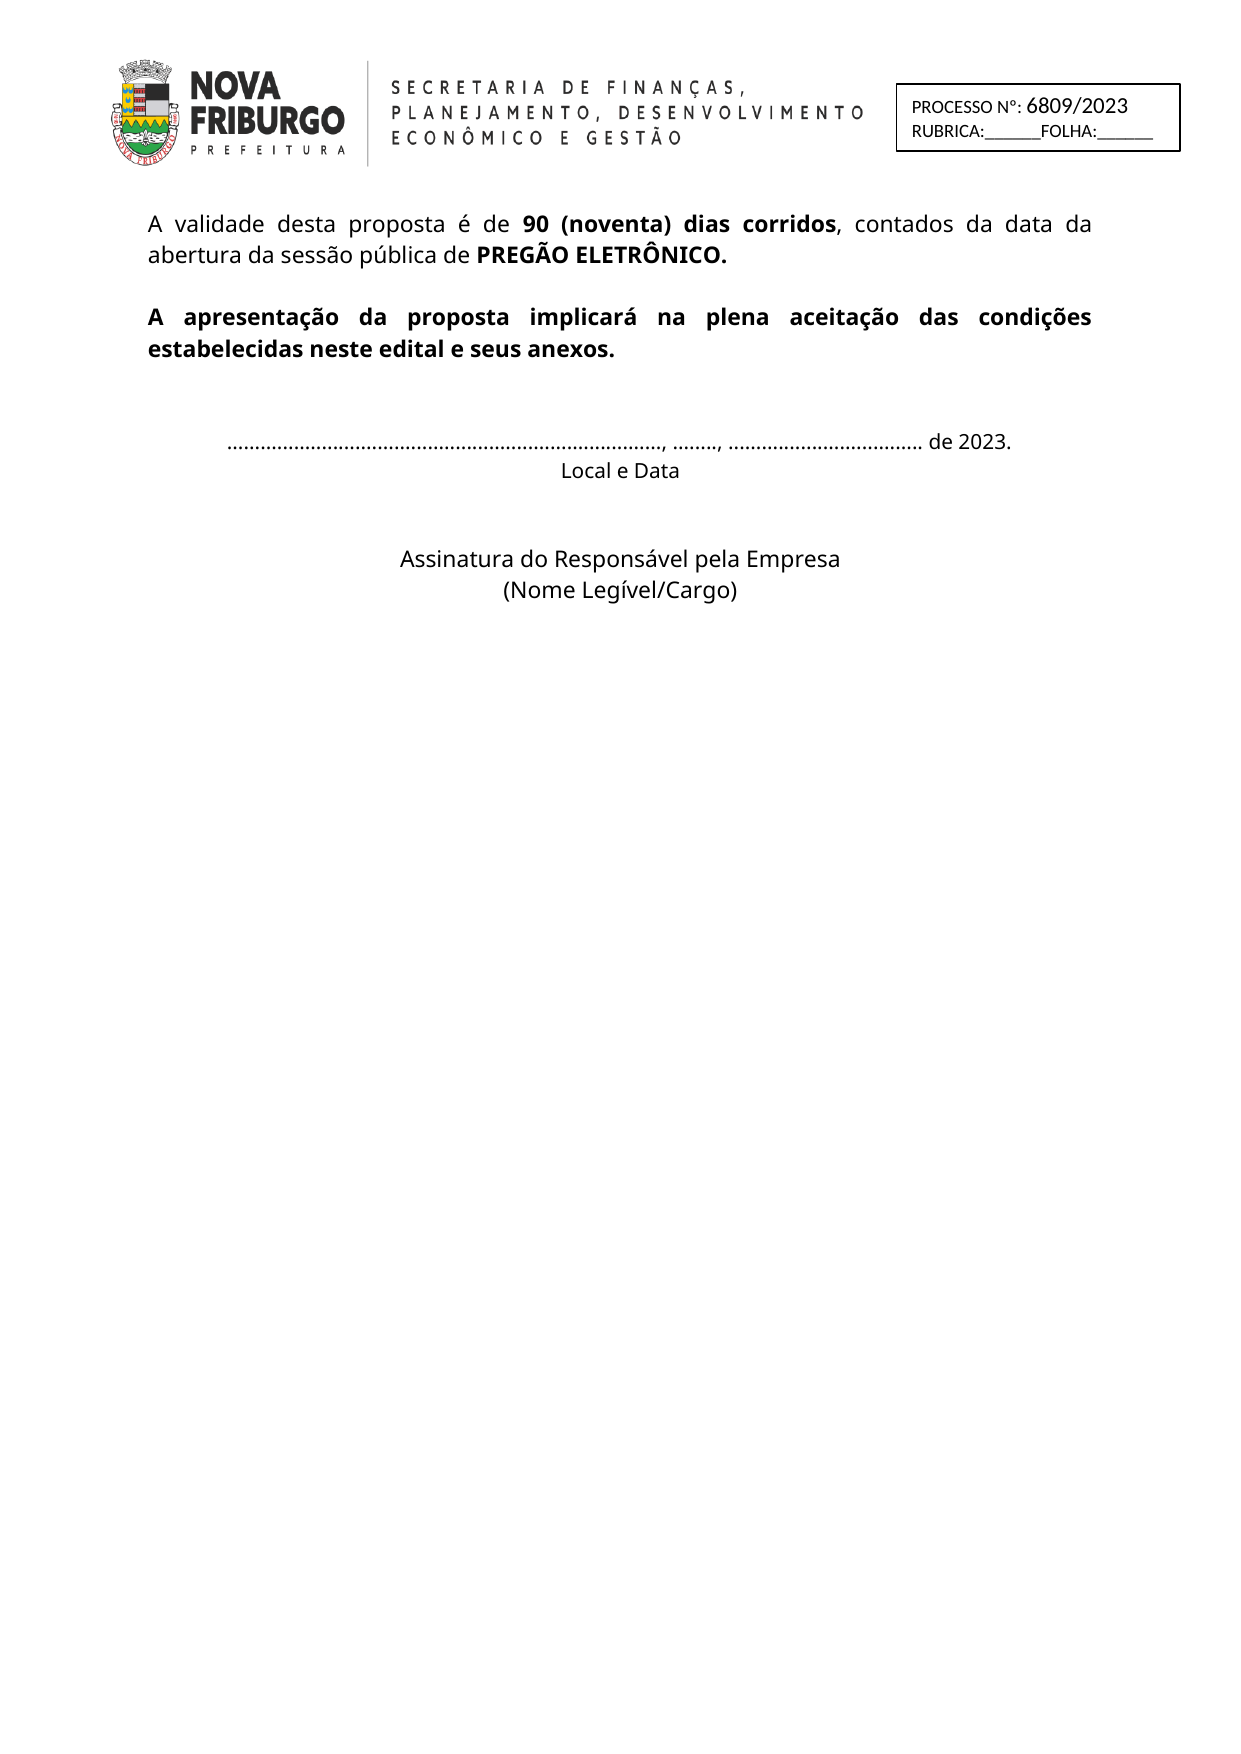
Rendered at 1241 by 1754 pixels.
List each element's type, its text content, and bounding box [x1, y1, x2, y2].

text .............................................................................., ........, ................................... de 2023. [148, 426, 1092, 455]
picture [88, 44, 898, 179]
text Assinatura do Responsável pela Empresa [148, 543, 1092, 574]
text A validade desta proposta é de 90 (noventa) dias corridos, contados da data da abertura da sessão pública de PREGÃO ELETRÔNICO. [148, 207, 1092, 270]
text Local e Data [148, 455, 1092, 484]
text (Nome Legível/Cargo) [148, 574, 1092, 605]
text A apresentação da proposta implicará na plena aceitação das condições estabelecidas neste edital e seus anexos. [148, 301, 1092, 364]
